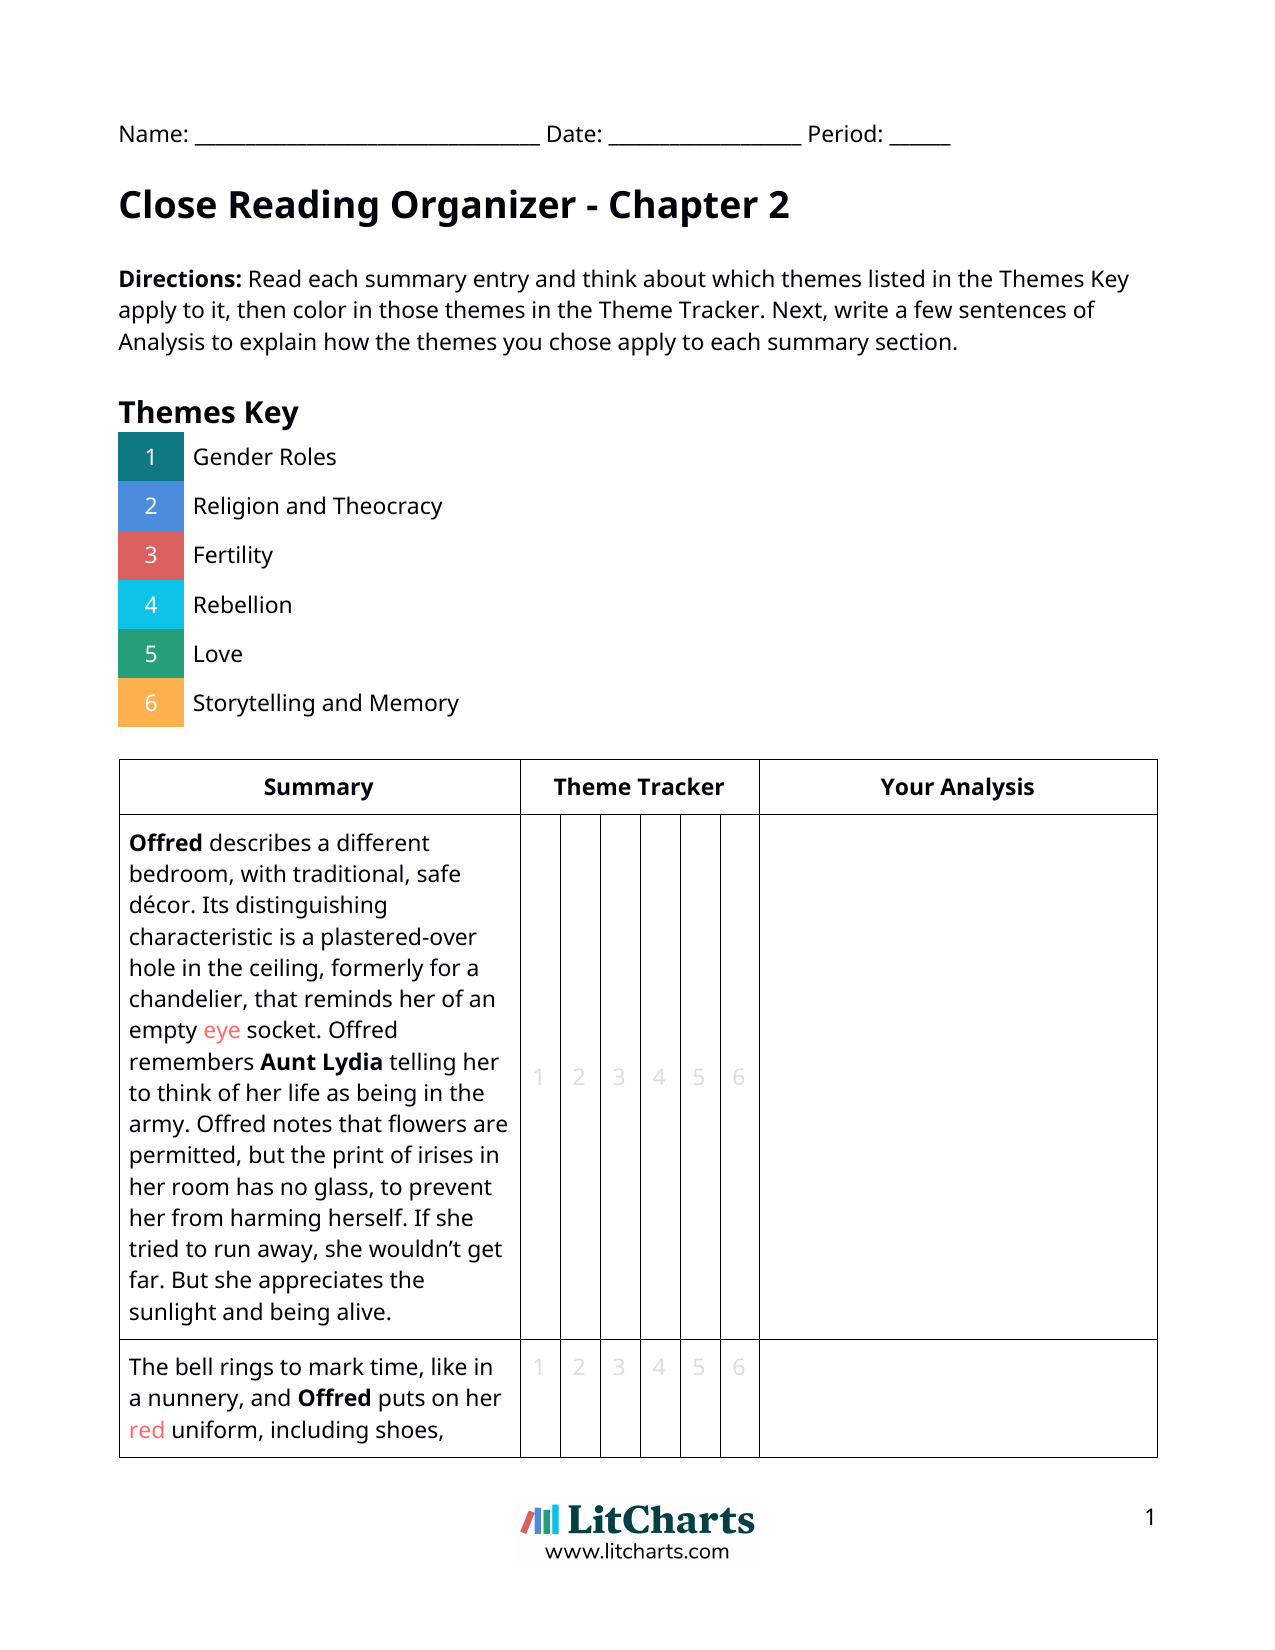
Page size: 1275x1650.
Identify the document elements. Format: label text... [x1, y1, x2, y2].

text Close Reading Organizer - Chapter 2 [118, 178, 1157, 229]
table_cell 4 [118, 580, 184, 629]
table_cell 6 [721, 815, 759, 1339]
table_header Your Analysis [760, 760, 1157, 814]
table_cell 4 [641, 1340, 680, 1457]
table_cell Fertility [184, 531, 840, 580]
text Themes Key [118, 391, 1157, 432]
table_cell 3 [601, 815, 640, 1339]
table_header Gender Roles [184, 432, 840, 481]
table_cell 5 [681, 815, 720, 1339]
table_cell 5 [681, 1340, 720, 1457]
table_cell 3 [118, 531, 184, 580]
table_cell 3 [601, 1340, 640, 1457]
table_cell [760, 815, 1157, 1339]
table_cell 1 [521, 815, 560, 1339]
picture [514, 1498, 761, 1567]
table_cell 4 [641, 815, 680, 1339]
table_cell 2 [118, 481, 184, 531]
table_cell [760, 1340, 1157, 1457]
table_cell 6 [118, 678, 184, 727]
table_header Theme Tracker [521, 760, 759, 814]
table_cell 2 [561, 815, 600, 1339]
table_cell Religion and Theocracy [184, 481, 840, 531]
table_header 1 [118, 432, 184, 481]
table_cell Love [184, 629, 840, 678]
table_cell Offred describes a different bedroom, with traditional, safe décor. Its distinguishing characteristic is a plastered-over hole in the ceiling, formerly for a chandelier, that reminds her of an empty eye socket. Offred remembers Aunt Lydia telling her to think of her life as being in the army. Offred notes that flowers are permitted, but the print of irises in her room has no glass, to prevent her from harming herself. If she tried to run away, she wouldn’t get far. But she appreciates the sunlight and being alive. [120, 815, 520, 1339]
table_cell Storytelling and Memory [184, 678, 840, 727]
table_header Summary [120, 760, 520, 814]
table_cell 6 [721, 1340, 759, 1457]
table_cell Rebellion [184, 580, 840, 629]
text Directions: Read each summary entry and think about which themes listed in the Themes Key apply to it, then color in those themes in the Theme Tracker. Next, write a few sentences of Analysis to explain how the themes you chose apply to each summary section. [118, 263, 1157, 357]
table_cell 5 [118, 629, 184, 678]
table_cell 2 [561, 1340, 600, 1457]
table_cell 1 [521, 1340, 560, 1457]
